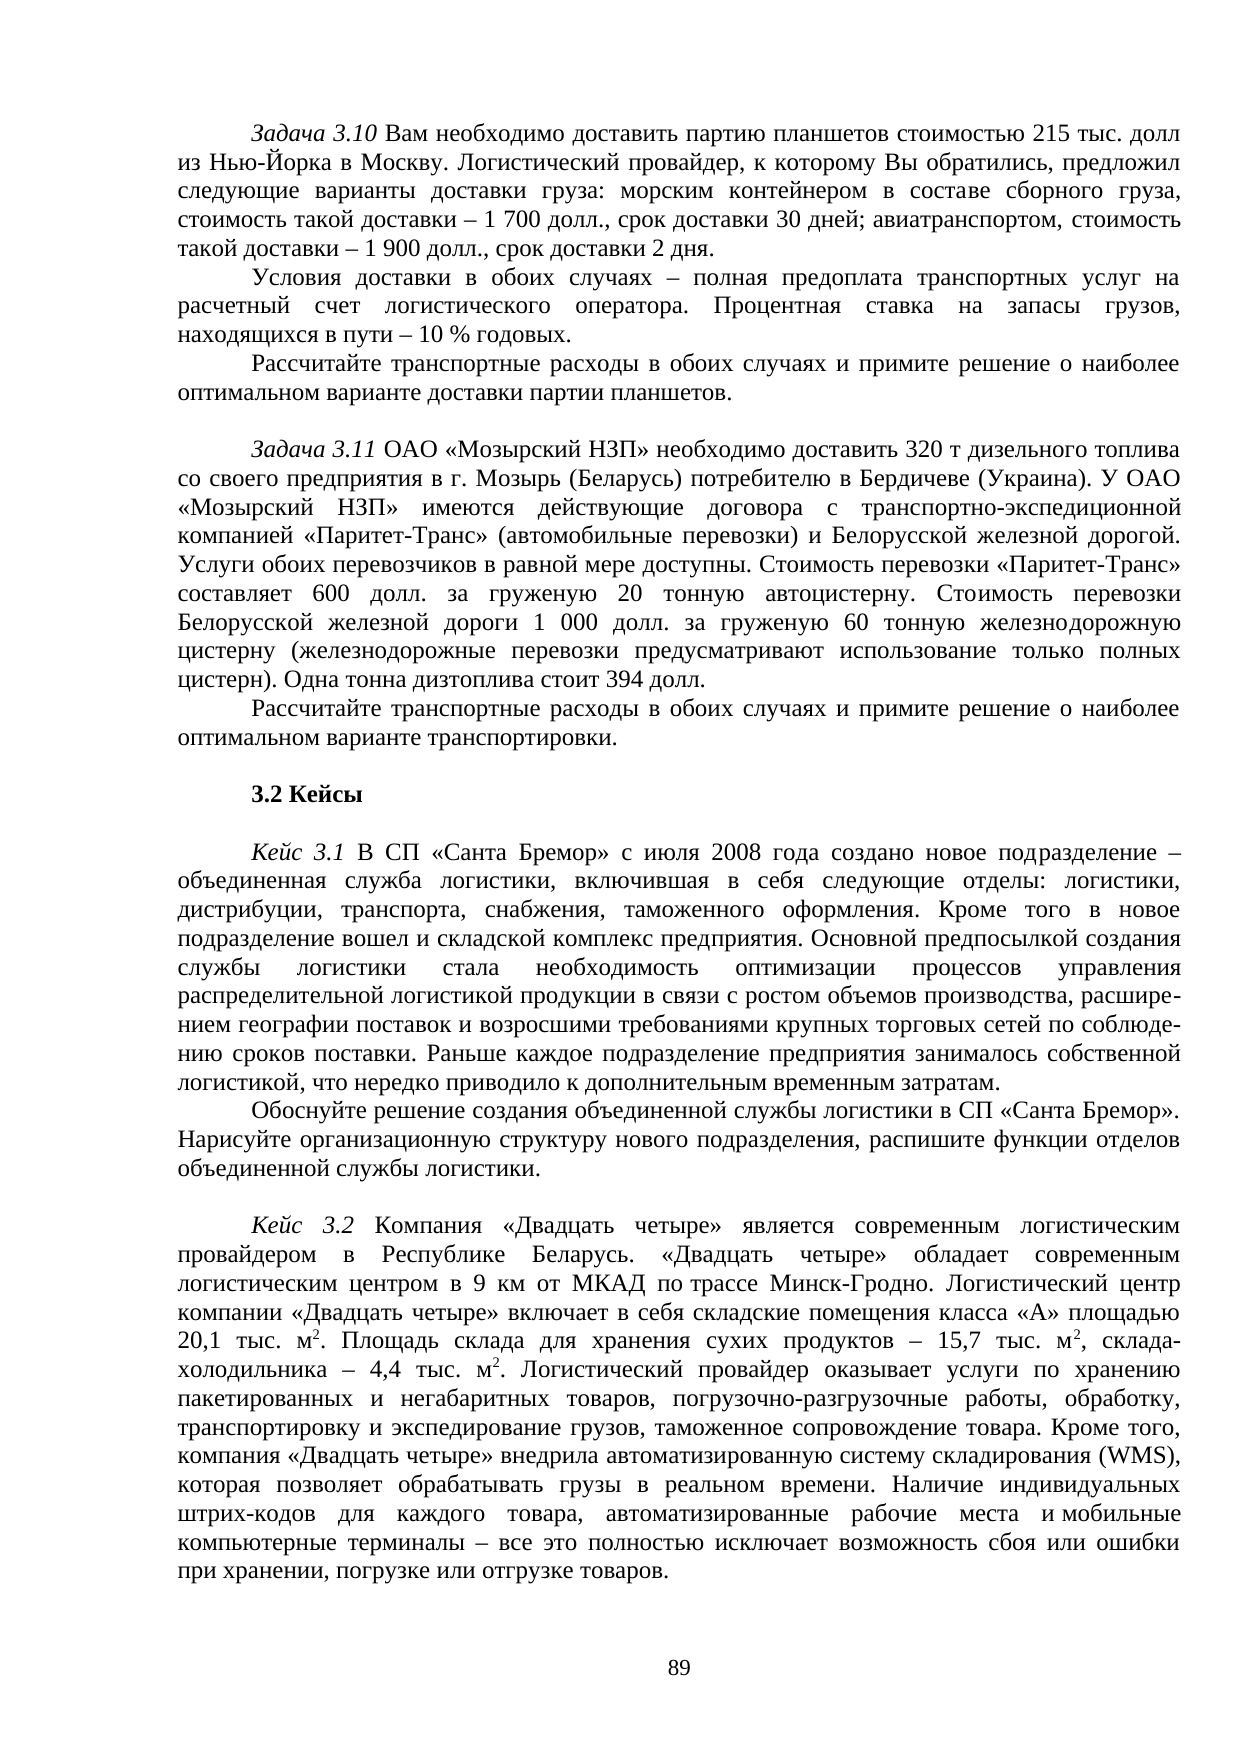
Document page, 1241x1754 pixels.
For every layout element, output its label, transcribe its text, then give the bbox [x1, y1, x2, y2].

text Рассчитайте транспортные расходы в обоих случаях и примите решение о наиболее оптимальном варианте доставки партии планшетов. [177, 348, 1181, 406]
text 3.2 Кейсы [177, 779, 1181, 808]
text Задача 3.10 Вам необходимо доставить партию планшетов стоимостью 215 тыс. долл из Нью-Йорка в Москву. Логистический провайдер, к которому Вы обратились, предложил следующие варианты доставки груза: морским контейнером в составе сборного груза, стоимость такой доставки – 1 700 долл., срок доставки 30 дней; авиатранспортом, стоимость такой доставки – 1 900 долл., срок доставки 2 дня. [177, 118, 1181, 262]
text Обоснуйте решение создания объединенной службы логистики в СП «Санта Бремор». Нарисуйте организационную структуру нового подразделения, распишите функции отделов объединенной службы логистики. [177, 1096, 1181, 1182]
text Условия доставки в обоих случаях – полная предоплата транспортных услуг на расчетный счет логистического оператора. Процентная ставка на запасы грузов, находящихся в пути – 10 % годовых. [177, 262, 1181, 348]
text Кейс 3.1 В СП «Санта Бремор» с июля 2008 года создано новое подразделение – объединенная служба логистики, включившая в себя следующие отделы: логистики, дистрибуции, транспорта, снабжения, таможенного оформления. Кроме того в новое подразделение вошел и складской комплекс предприятия. Основной предпосылкой создания службы логистики стала необходимость оптимизации процессов управления распределительной логистикой продукции в связи с ростом объемов производства, расширением географии поставок и возросшими требованиями крупных торговых сетей по соблюдению сроков поставки. Раньше каждое подразделение предприятия занималось собственной логистикой, что нередко приводило к дополнительным временным затратам. [177, 837, 1181, 1096]
text Задача 3.11 ОАО «Мозырский НЗП» необходимо доставить 320 т дизельного топлива со своего предприятия в г. Мозырь (Беларусь) потребителю в Бердичеве (Украина). У ОАО «Мозырский НЗП» имеются действующие договора с транспортно-экспедиционной компанией «Паритет-Транс» (автомобильные перевозки) и Белорусской железной дорогой. Услуги обоих перевозчиков в равной мере доступны. Стоимость перевозки «Паритет-Транс» составляет 600 долл. за груженую 20 тонную автоцистерну. Стоимость перевозки Белорусской железной дороги 1 000 долл. за груженую 60 тонную железнодорожную цистерну (железнодорожные перевозки предусматривают использование только полных цистерн). Одна тонна дизтоплива стоит 394 долл. [177, 434, 1181, 693]
text Кейс 3.2 Компания «Двадцать четыре» является современным логистическим провайдером в Республике Беларусь. «Двадцать четыре» обладает современным логистическим центром в от МКАД по трассе Минск-Гродно. Логистический центр компании «Двадцать четыре» включает в себя складские помещения класса «А» площадью 20,1 тыс. м2. Площадь склада для хранения сухих продуктов – 15,7 тыс. м2, склада-холодильника – 4,4 тыс. м2. Логистический провайдер оказывает услуги по хранению пакетированных и негабаритных товаров, погрузочно-разгрузочные работы, обработку, транспортировку и экспедирование грузов, таможенное сопровождение товара. Кроме того, компания «Двадцать четыре» внедрила автоматизированную систему складирования (WMS), которая позволяет обрабатывать грузы в реальном времени. Наличие индивидуальных штрих-кодов для каждого товара, автоматизированные рабочие места и мобильные компьютерные терминалы – все это полностью исключает возможность сбоя или ошибки при хранении, погрузке или отгрузке товаров. [177, 1211, 1181, 1584]
text Рассчитайте транспортные расходы в обоих случаях и примите решение о наиболее оптимальном варианте транспортировки. [177, 693, 1181, 751]
